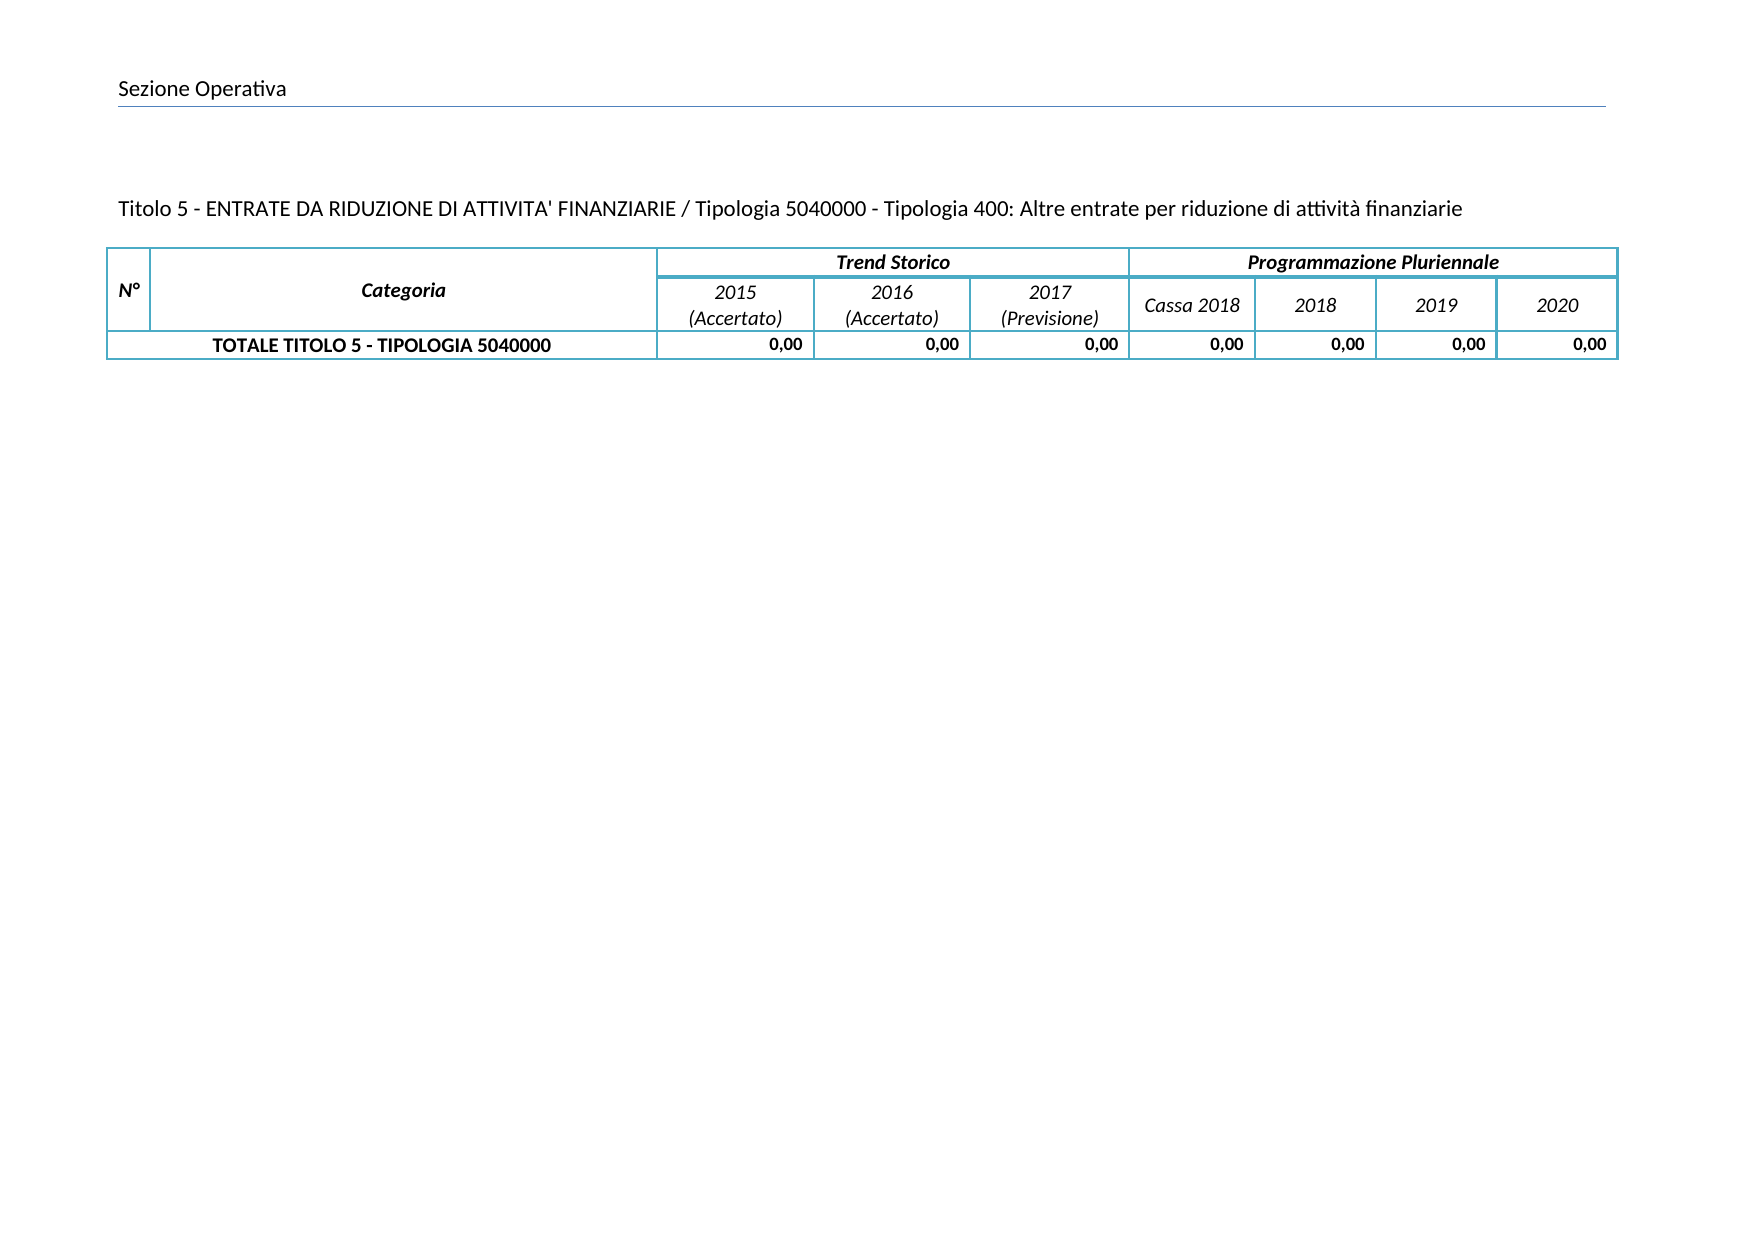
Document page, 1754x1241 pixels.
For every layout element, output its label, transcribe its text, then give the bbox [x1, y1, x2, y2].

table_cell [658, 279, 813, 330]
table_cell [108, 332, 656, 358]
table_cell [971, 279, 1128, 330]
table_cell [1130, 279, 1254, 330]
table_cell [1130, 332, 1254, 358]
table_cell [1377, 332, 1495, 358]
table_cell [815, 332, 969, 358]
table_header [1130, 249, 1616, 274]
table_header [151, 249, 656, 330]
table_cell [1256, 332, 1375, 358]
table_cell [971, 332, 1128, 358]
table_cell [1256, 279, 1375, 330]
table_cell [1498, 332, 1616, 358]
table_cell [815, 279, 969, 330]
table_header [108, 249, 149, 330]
text Titolo 5 - ENTRATE DA RIDUZIONE DI ATTIVITA' FINANZIARIE / Tipologia 5040000 - Tipologia 400: Altre entrate per riduzione di attività finanziarie [118, 194, 1606, 222]
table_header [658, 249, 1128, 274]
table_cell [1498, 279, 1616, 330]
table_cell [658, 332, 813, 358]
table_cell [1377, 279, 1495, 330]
